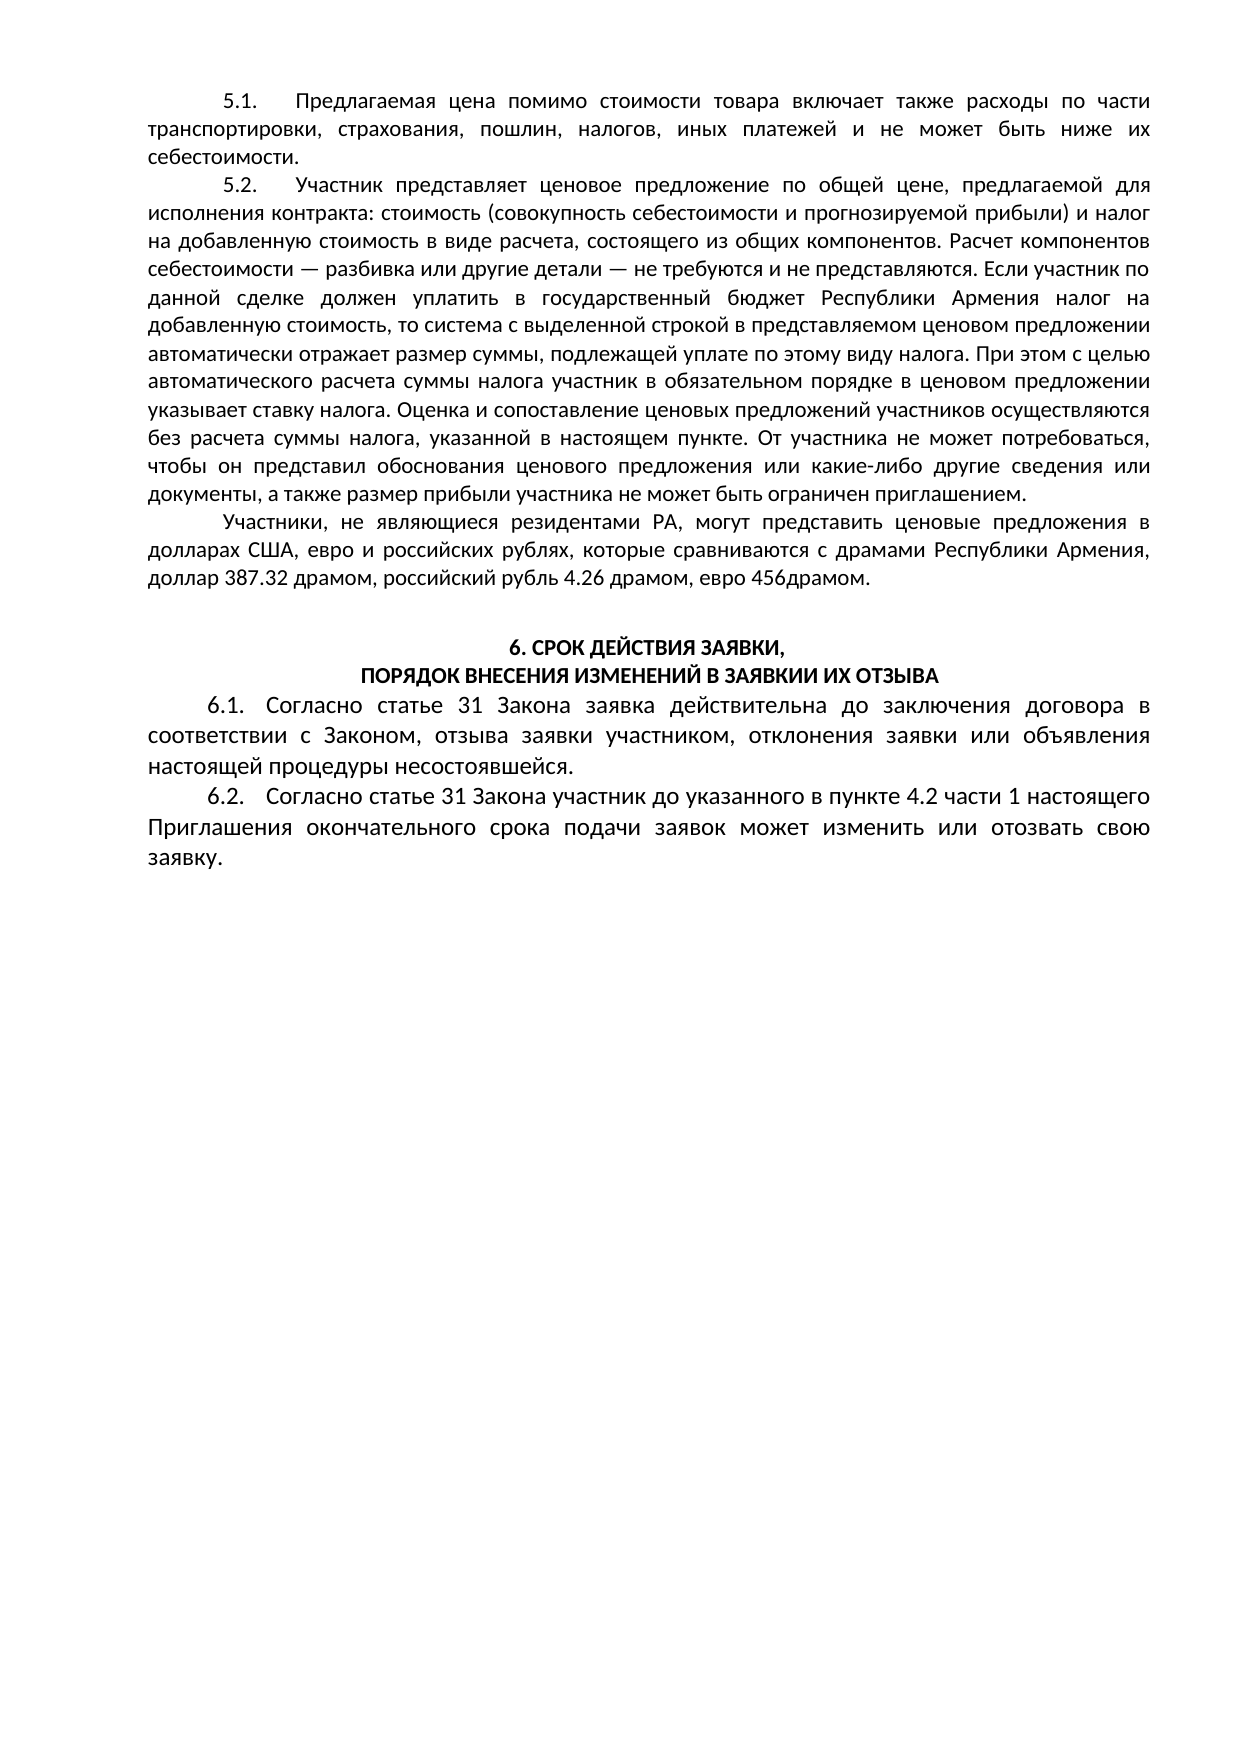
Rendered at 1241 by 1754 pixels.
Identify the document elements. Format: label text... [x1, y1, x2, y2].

text 6. СРОК ДЕЙСТВИЯ ЗАЯВКИ, ПОРЯДОК ВНЕСЕНИЯ ИЗМЕНЕНИЙ В ЗАЯВКИИ ИХ ОТЗЫВА [207, 633, 1093, 689]
text 5.2. Участник представляет ценовое предложение по общей цене, предлагаемой для исполнения контракта: стоимость (совокупность себестоимости и прогнозируемой прибыли) и налог на добавленную стоимость в виде расчета, состоящего из общих компонентов. Расчет компонентов себестоимости — разбивка или другие детали — не требуются и не представляются. Если участник по данной сделке должен уплатить в государственный бюджет Республики Армения налог на добавленную стоимость, то система с выделенной строкой в представляемом ценовом предложении автоматически отражает размер суммы, подлежащей уплате по этому виду налога. При этом с целью автоматического расчета суммы налога участник в обязательном порядке в ценовом предложении указывает ставку налога. Оценка и сопоставление ценовых предложений участников осуществляются без расчета суммы налога, указанной в настоящем пункте. От участника не может потребоваться, чтобы он представил обоснования ценового предложения или какие-либо другие сведения или документы, а также размер прибыли участника не может быть ограничен приглашением. [148, 171, 1152, 507]
text 6.2. Согласно статье 31 Закона участник до указанного в пункте 4.2 части 1 настоящего Приглашения окончательного срока подачи заявок может изменить или отозвать свою заявку. [148, 780, 1152, 872]
text 6.1. Согласно статье 31 Закона заявка действительна до заключения договора в соответствии с Законом, отзыва заявки участником, отклонения заявки или объявления настоящей процедуры несостоявшейся. [148, 689, 1152, 780]
text 5.1. Предлагаемая цена помимо стоимости товара включает также расходы по части транспортировки, страхования, пошлин, налогов, иных платежей и не может быть ниже их себестоимости. [148, 86, 1152, 171]
text Участники, не являющиеся резидентами РА, могут представить ценовые предложения в долларах США, евро и российских рублях, которые сравниваются с драмами Республики Армения, доллар 387.32 драмом, российский рубль 4.26 драмом, евро 456драмом. [148, 507, 1152, 591]
